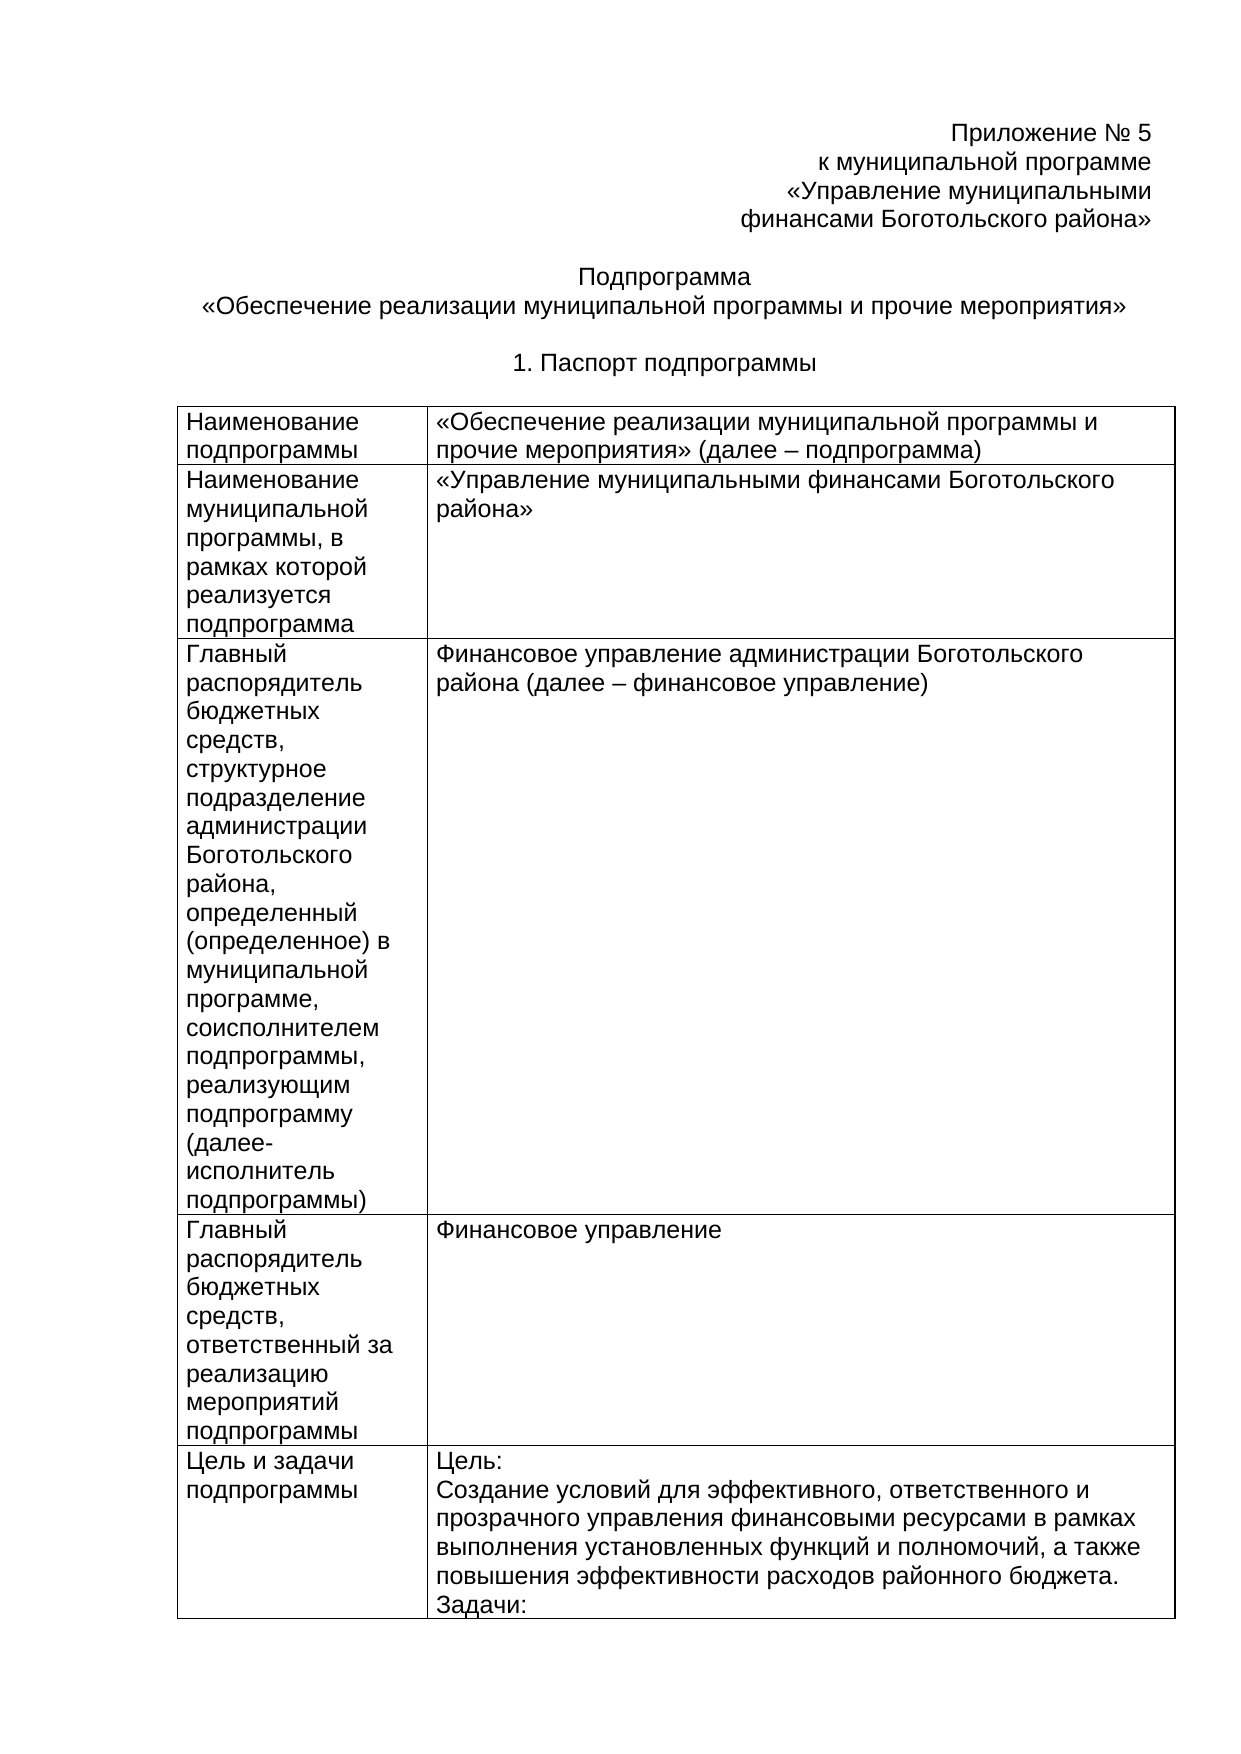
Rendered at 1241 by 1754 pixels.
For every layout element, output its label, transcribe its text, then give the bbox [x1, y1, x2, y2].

table_cell Финансовое управление администрации Боготольского района (далее – финансовое управление) [428, 639, 1174, 1214]
table_cell Главный распорядитель бюджетных средств, структурное подразделение администрации Боготольского района, определенный (определенное) в муниципальной программе, соисполнителем подпрограммы, реализующим подпрограмму (далее-исполнитель подпрограммы) [178, 639, 427, 1214]
text к муниципальной программе [177, 147, 1152, 176]
text 1. Паспорт подпрограммы [177, 348, 1152, 377]
table_cell «Управление муниципальными финансами Боготольского района» [428, 465, 1174, 638]
table_header «Обеспечение реализации муниципальной программы и прочие мероприятия» (далее – подпрограмма) [428, 407, 1174, 464]
text Подпрограмма [177, 262, 1152, 291]
text «Управление муниципальными [177, 176, 1152, 204]
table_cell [178, 1446, 427, 1618]
table_cell Наименование муниципальной программы, в рамках которой реализуется подпрограмма [178, 465, 427, 638]
text «Обеспечение реализации муниципальной программы и прочие мероприятия» [177, 291, 1152, 319]
text Приложение № 5 [177, 118, 1152, 147]
table_cell Финансовое управление [428, 1215, 1174, 1445]
table_cell Главный распорядитель бюджетных средств, ответственный за реализацию мероприятий подпрограммы [178, 1215, 427, 1445]
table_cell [428, 1446, 1174, 1618]
table_header Наименование подпрограммы [178, 407, 427, 464]
text финансами Боготольского района» [177, 204, 1152, 233]
